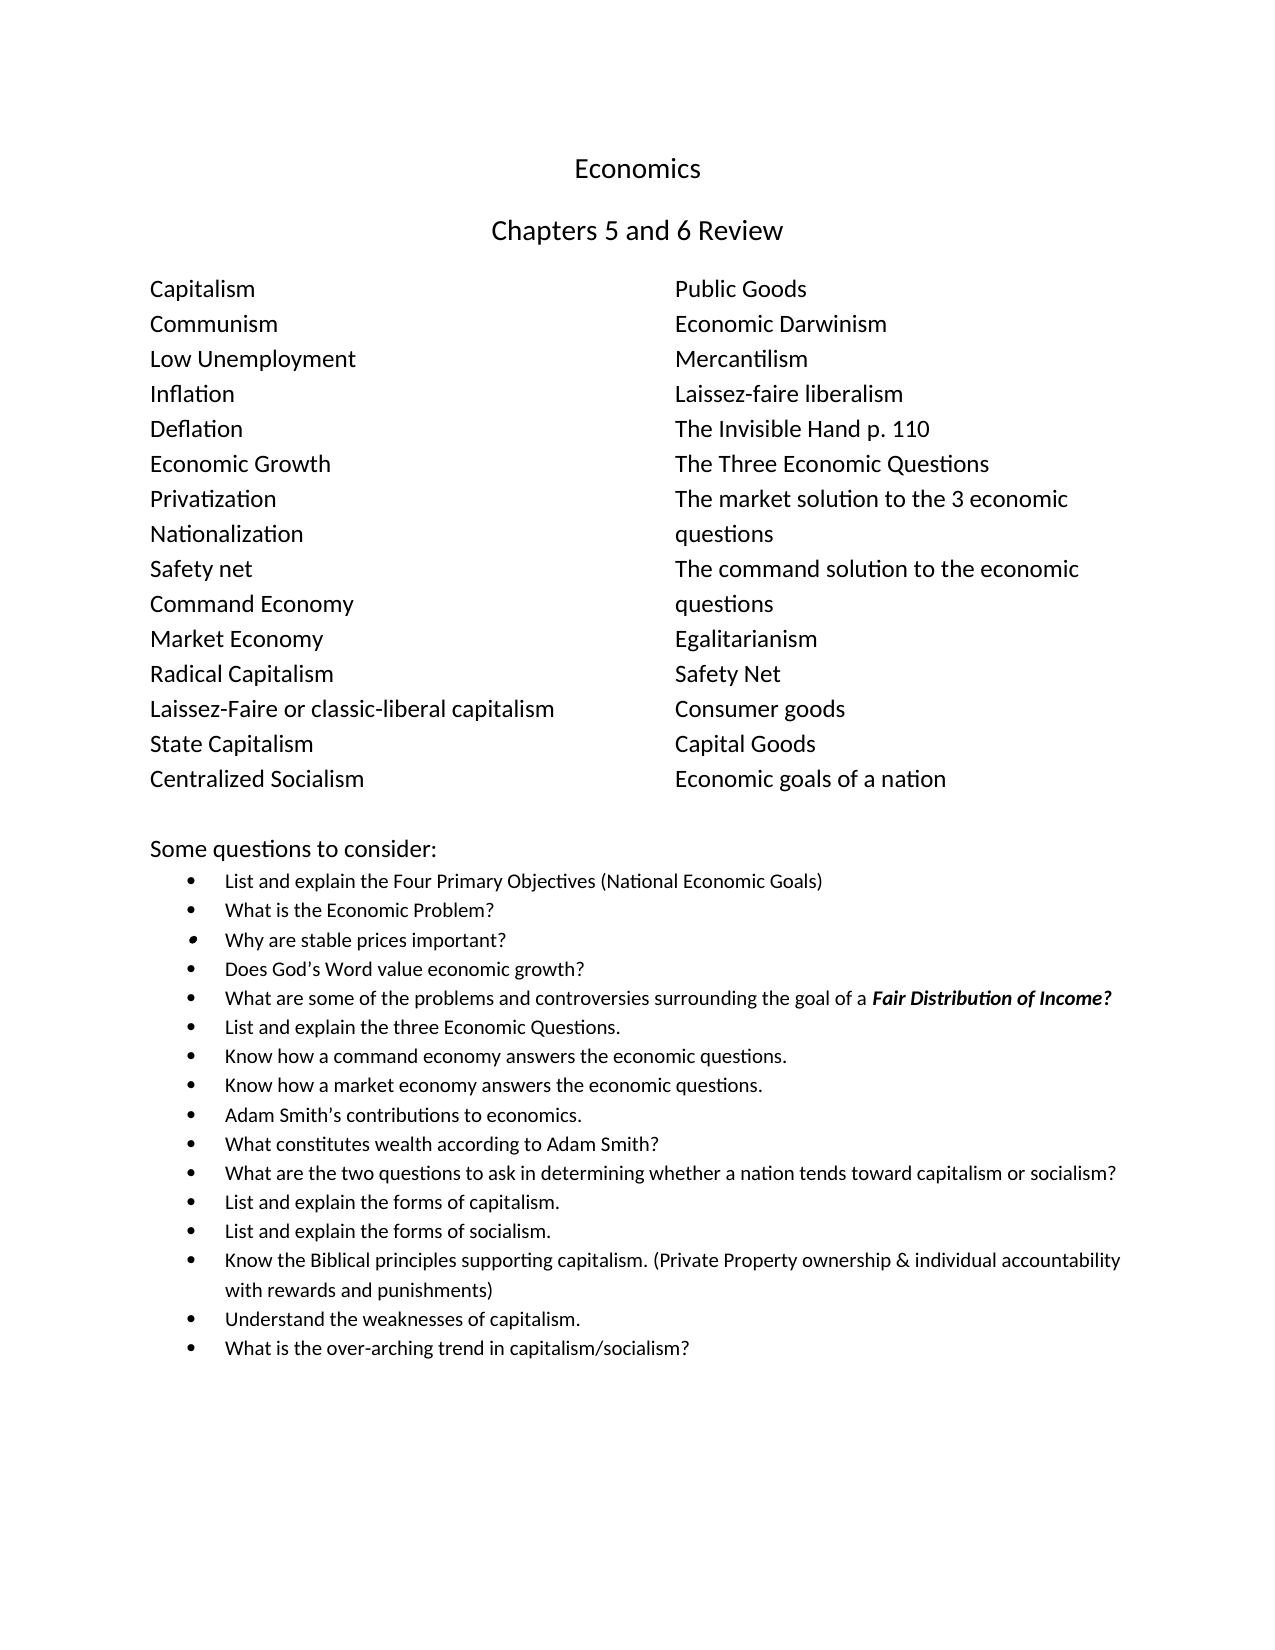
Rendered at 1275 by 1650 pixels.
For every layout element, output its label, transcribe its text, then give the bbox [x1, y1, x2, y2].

text Consumer goods [675, 693, 1125, 724]
list What is the Economic Problem? [187, 898, 1125, 923]
text State Capitalism [150, 728, 600, 759]
text Some questions to consider: [150, 833, 1125, 864]
text The command solution to the economic questions [675, 553, 1125, 619]
text Economic Growth [150, 448, 600, 479]
text Privatization [150, 483, 600, 514]
text Economics [150, 150, 1125, 186]
text Safety Net [675, 658, 1125, 689]
list What are some of the problems and controversies surrounding the goal of a Fair Distribution of Income? [187, 985, 1125, 1011]
text Economic Darwinism [675, 308, 1125, 339]
text The Invisible Hand p. 110 [675, 413, 1125, 444]
text Egalitarianism [675, 623, 1125, 654]
text Nationalization [150, 518, 600, 549]
text Deflation [150, 413, 600, 444]
text Command Economy [150, 588, 600, 619]
list Adam Smith’s contributions to economics. [187, 1102, 1125, 1127]
list List and explain the Four Primary Objectives (National Economic Goals) [187, 868, 1125, 894]
text Radical Capitalism [150, 658, 600, 689]
list What are the two questions to ask in determining whether a nation tends toward capitalism or socialism? [187, 1160, 1125, 1186]
text The Three Economic Questions [675, 448, 1125, 479]
text Inflation [150, 378, 600, 409]
text Laissez-faire liberalism [675, 378, 1125, 409]
list Why are stable prices important? [187, 927, 1125, 952]
text The market solution to the 3 economic questions [675, 483, 1125, 549]
text Communism [150, 308, 600, 339]
list What is the over-arching trend in capitalism/socialism? [187, 1335, 1125, 1361]
text Capitalism [150, 273, 600, 304]
text Safety net [150, 553, 600, 584]
text Chapters 5 and 6 Review [150, 212, 1125, 247]
list List and explain the three Economic Questions. [187, 1014, 1125, 1040]
list Know how a command economy answers the economic questions. [187, 1043, 1125, 1069]
list Understand the weaknesses of capitalism. [187, 1306, 1125, 1331]
list Know the Biblical principles supporting capitalism. (Private Property ownership & individual accountability with rewards and punishments) [187, 1248, 1125, 1302]
list What constitutes wealth according to Adam Smith? [187, 1131, 1125, 1156]
text Economic goals of a nation [675, 763, 1125, 794]
list Does God’s Word value economic growth? [187, 956, 1125, 981]
list List and explain the forms of socialism. [187, 1218, 1125, 1244]
text Capital Goods [675, 728, 1125, 759]
text Centralized Socialism [150, 763, 600, 794]
text Public Goods [675, 273, 1125, 304]
text Mercantilism [675, 343, 1125, 374]
text Low Unemployment [150, 343, 600, 374]
text Market Economy [150, 623, 600, 654]
list Know how a market economy answers the economic questions. [187, 1073, 1125, 1098]
text Laissez-Faire or classic-liberal capitalism [150, 693, 600, 724]
list List and explain the forms of capitalism. [187, 1189, 1125, 1215]
